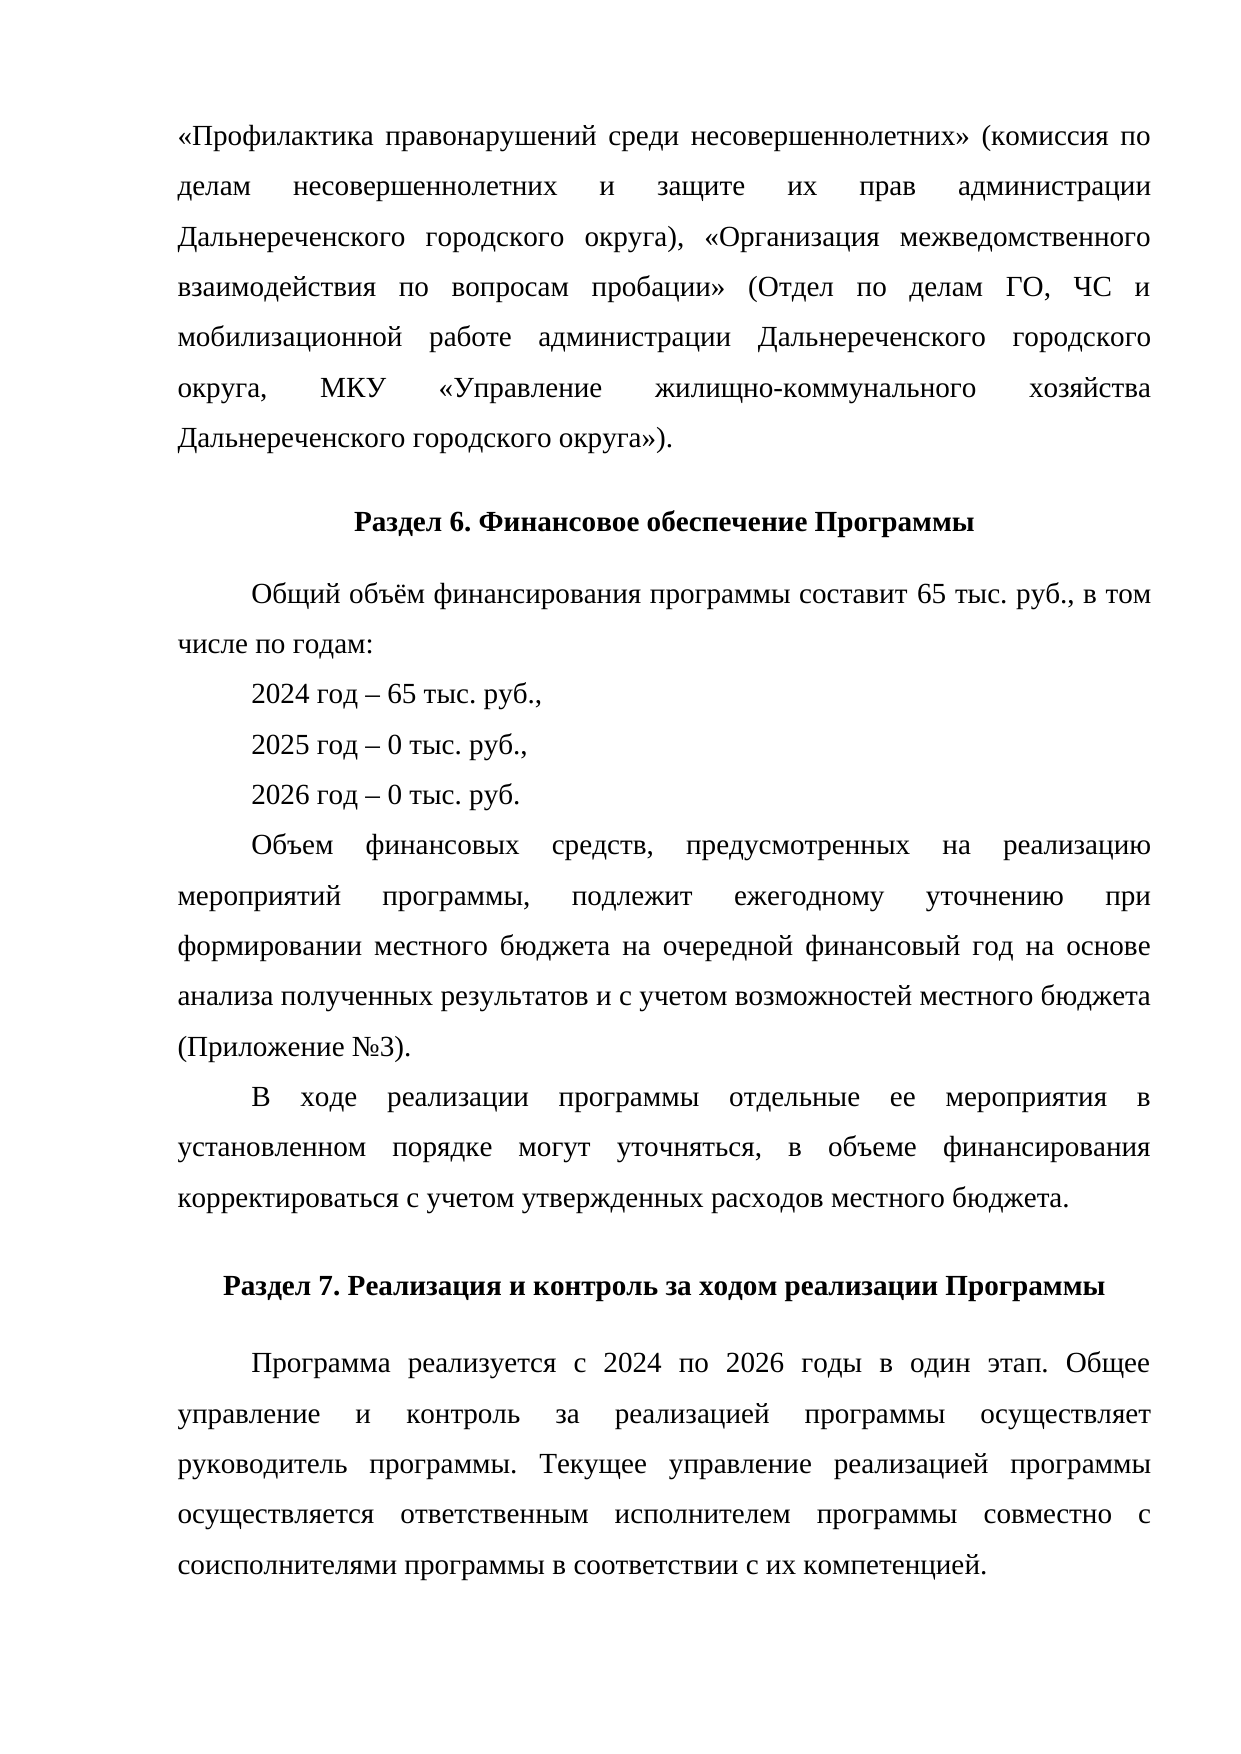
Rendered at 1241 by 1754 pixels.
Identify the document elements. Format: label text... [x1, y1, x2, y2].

text 2025 год – 0 тыс. руб., [177, 727, 1152, 760]
text 2026 год – 0 тыс. руб. [177, 777, 1152, 811]
text Раздел 6. Финансовое обеспечение Программы [177, 504, 1152, 537]
text 2024 год – 65 тыс. руб., [177, 677, 1152, 710]
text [177, 118, 1152, 453]
text Объем финансовых средств, предусмотренных на реализацию мероприятий программы, подлежит ежегодному уточнению при формировании местного бюджета на очередной финансовый год на основе анализа полученных результатов и с учетом возможностей местного бюджета (Приложение №3). [177, 827, 1152, 1062]
text Программа реализуется с 2024 по 2026 годы в один этап. Общее управление и контроль за реализацией программы осуществляет руководитель программы. Текущее управление реализацией программы осуществляется ответственным исполнителем программы совместно с соисполнителями программы в соответствии с их компетенцией. [177, 1346, 1152, 1580]
text Раздел 7. Реализация и контроль за ходом реализации Программы [177, 1268, 1152, 1302]
text В ходе реализации программы отдельные ее мероприятия в установленном порядке могут уточняться, в объеме финансирования корректироваться с учетом утвержденных расходов местного бюджета. [177, 1079, 1152, 1213]
text Общий объём финансирования программы составит 65 тыс. руб., в том числе по годам: [177, 576, 1152, 660]
